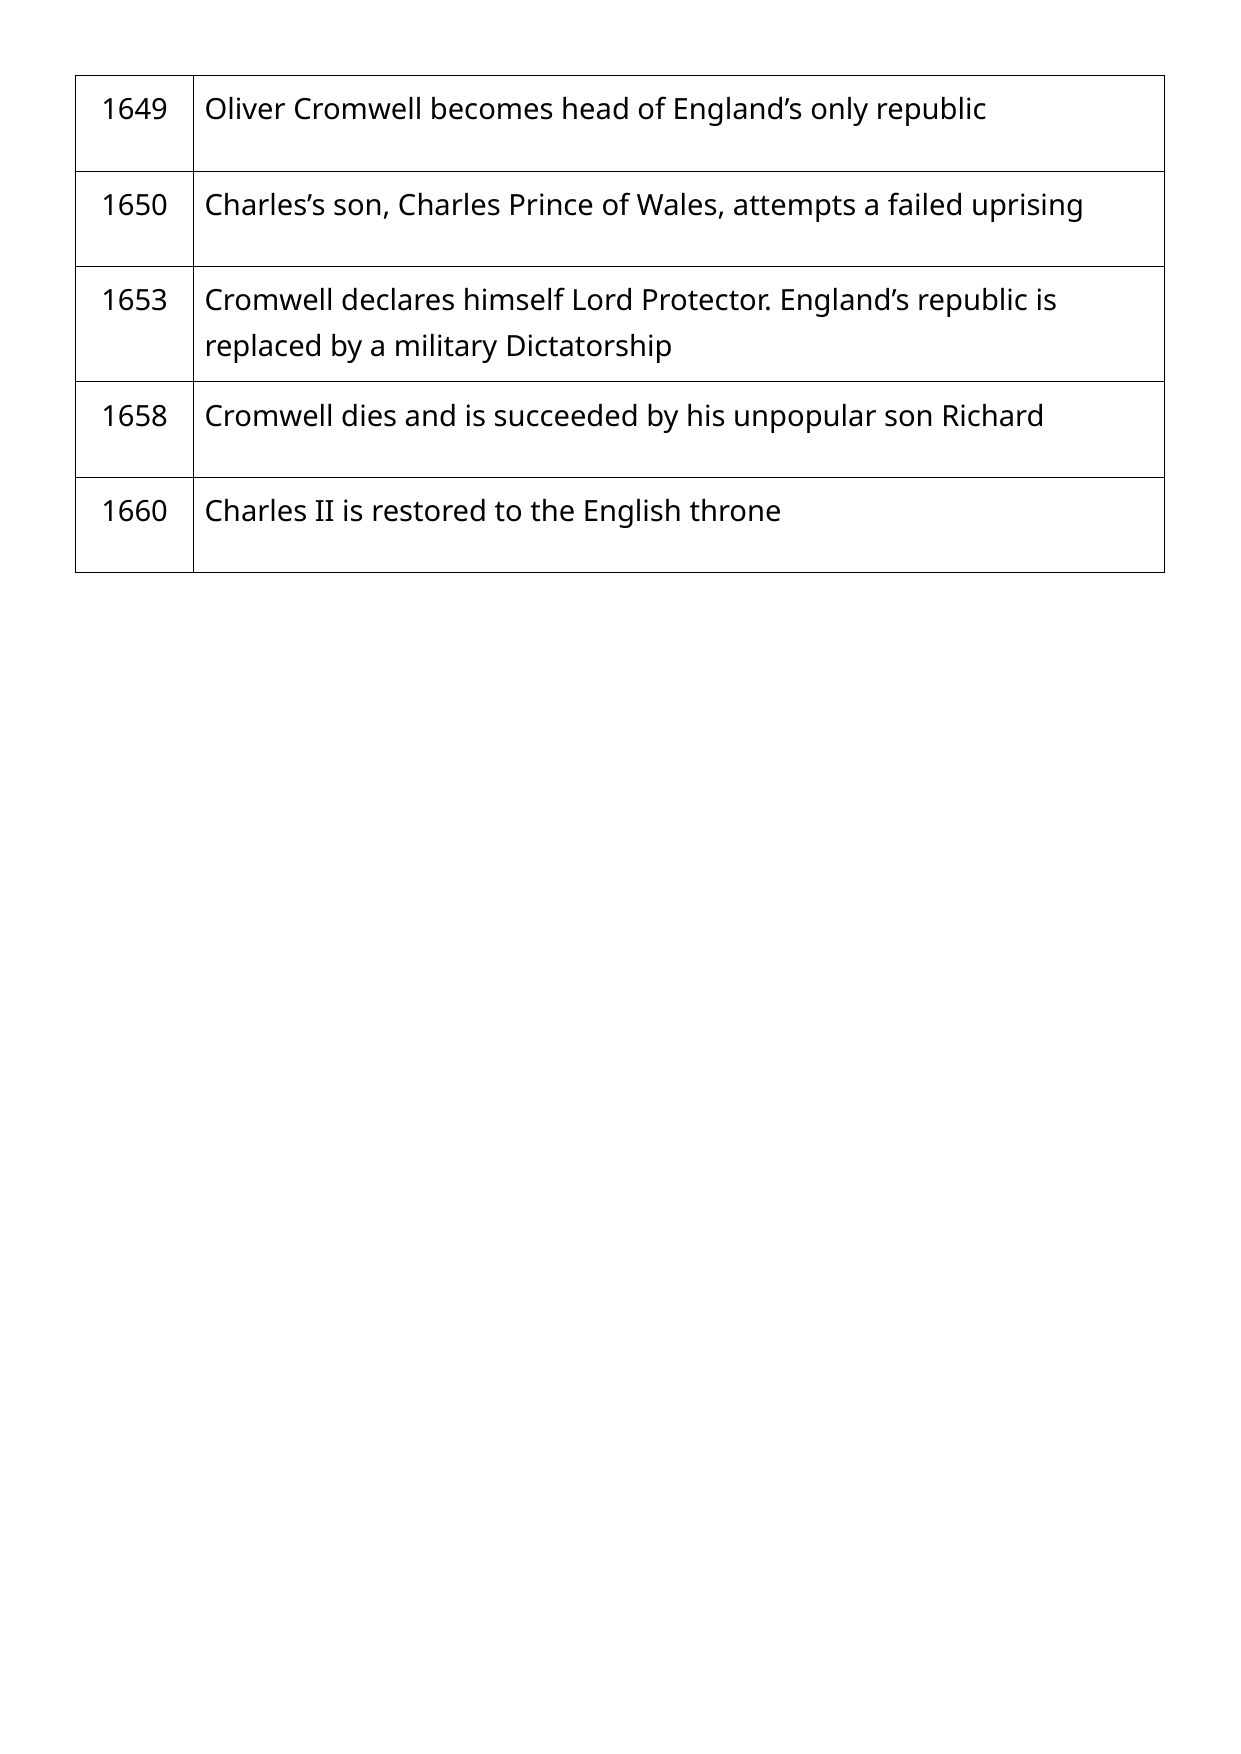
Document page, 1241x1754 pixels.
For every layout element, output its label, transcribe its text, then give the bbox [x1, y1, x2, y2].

table_cell 1653 [76, 267, 193, 381]
table_cell Charles’s son, Charles Prince of Wales, attempts a failed uprising [194, 172, 1164, 266]
table_cell 1660 [76, 478, 193, 572]
table_cell 1658 [76, 382, 193, 477]
table_cell Cromwell declares himself Lord Protector. England’s republic is replaced by a military Dictatorship [194, 267, 1164, 381]
table_cell Oliver Cromwell becomes head of England’s only republic [194, 76, 1164, 171]
table_cell 1649 [76, 76, 193, 171]
table_cell Cromwell dies and is succeeded by his unpopular son Richard [194, 382, 1164, 477]
table_cell Charles II is restored to the English throne [194, 478, 1164, 572]
table_cell 1650 [76, 172, 193, 266]
